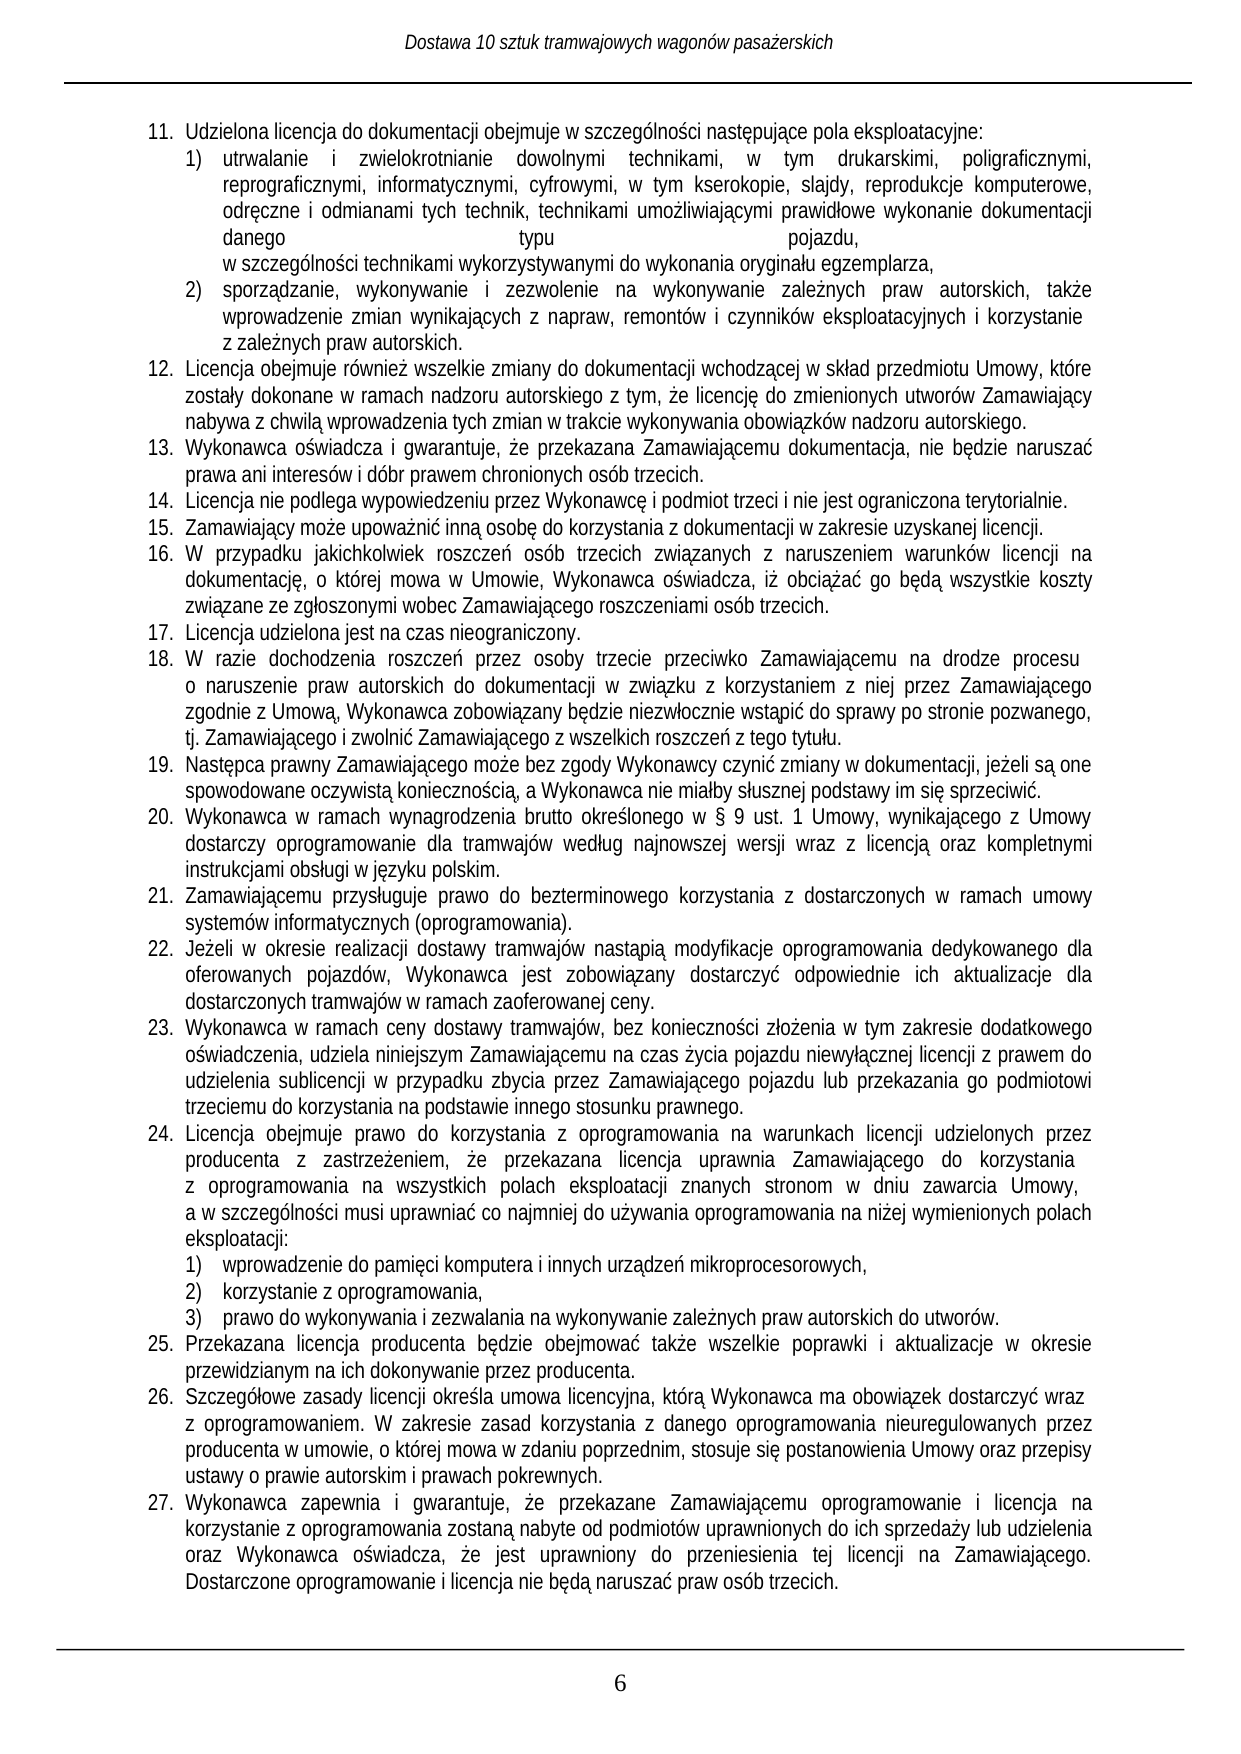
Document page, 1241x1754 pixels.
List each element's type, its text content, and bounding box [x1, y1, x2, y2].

list Wykonawca w ramach wynagrodzenia brutto określonego w § 9 ust. 1 Umowy, wynikającego z Umowy dostarczy oprogramowanie dla tramwajów według najnowszej wersji wraz z licencją oraz kompletnymi instrukcjami obsługi w języku polskim. [148, 803, 1093, 882]
list Wykonawca zapewnia i gwarantuje, że przekazane Zamawiającemu oprogramowanie i licencja na korzystanie z oprogramowania zostaną nabyte od podmiotów uprawnionych do ich sprzedaży lub udzielenia oraz Wykonawca oświadcza, że jest uprawniony do przeniesienia tej licencji na Zamawiającego. Dostarczone oprogramowanie i licencja nie będą naruszać praw osób trzecich. [148, 1488, 1093, 1594]
list sporządzanie, wykonywanie i zezwolenie na wykonywanie zależnych praw autorskich, także wprowadzenie zmian wynikających z napraw, remontów i czynników eksploatacyjnych i korzystanie z zależnych praw autorskich. [185, 276, 1093, 355]
list Licencja udzielona jest na czas nieograniczony. [148, 619, 1093, 645]
list prawo do wykonywania i zezwalania na wykonywanie zależnych praw autorskich do utworów. [185, 1304, 1093, 1330]
list korzystanie z oprogramowania, [185, 1278, 1093, 1304]
list Udzielona licencja do dokumentacji obejmuje w szczególności następujące pola eksploatacyjne: [148, 118, 1093, 144]
list Licencja nie podlega wypowiedzeniu przez Wykonawcę i podmiot trzeci i nie jest ograniczona terytorialnie. [148, 487, 1093, 513]
list Zamawiający może upoważnić inną osobę do korzystania z dokumentacji w zakresie uzyskanej licencji. [148, 513, 1093, 540]
list utrwalanie i zwielokrotnianie dowolnymi technikami, w tym drukarskimi, poligraficznymi, reprograficznymi, informatycznymi, cyfrowymi, w tym kserokopie, slajdy, reprodukcje komputerowe, odręczne i odmianami tych technik, technikami umożliwiającymi prawidłowe wykonanie dokumentacji danego typu pojazdu, w szczególności technikami wykorzystywanymi do wykonania oryginału egzemplarza, [185, 144, 1093, 276]
list W przypadku jakichkolwiek roszczeń osób trzecich związanych z naruszeniem warunków licencji na dokumentację, o której mowa w Umowie, Wykonawca oświadcza, iż obciążać go będą wszystkie koszty związane ze zgłoszonymi wobec Zamawiającego roszczeniami osób trzecich. [148, 540, 1093, 619]
list Zamawiającemu przysługuje prawo do bezterminowego korzystania z dostarczonych w ramach umowy systemów informatycznych (oprogramowania). [148, 882, 1093, 935]
list Przekazana licencja producenta będzie obejmować także wszelkie poprawki i aktualizacje w okresie przewidzianym na ich dokonywanie przez producenta. [148, 1330, 1093, 1383]
list Szczegółowe zasady licencji określa umowa licencyjna, którą Wykonawca ma obowiązek dostarczyć wraz z oprogramowaniem. W zakresie zasad korzystania z danego oprogramowania nieuregulowanych przez producenta w umowie, o której mowa w zdaniu poprzednim, stosuje się postanowienia Umowy oraz przepisy ustawy o prawie autorskim i prawach pokrewnych. [148, 1383, 1093, 1488]
list Licencja obejmuje również wszelkie zmiany do dokumentacji wchodzącej w skład przedmiotu Umowy, które zostały dokonane w ramach nadzoru autorskiego z tym, że licencję do zmienionych utworów Zamawiający nabywa z chwilą wprowadzenia tych zmian w trakcie wykonywania obowiązków nadzoru autorskiego. [148, 355, 1093, 434]
list wprowadzenie do pamięci komputera i innych urządzeń mikroprocesorowych, [185, 1251, 1093, 1278]
list W razie dochodzenia roszczeń przez osoby trzecie przeciwko Zamawiającemu na drodze procesu o naruszenie praw autorskich do dokumentacji w związku z korzystaniem z niej przez Zamawiającego zgodnie z Umową, Wykonawca zobowiązany będzie niezwłocznie wstąpić do sprawy po stronie pozwanego, tj. Zamawiającego i zwolnić Zamawiającego z wszelkich roszczeń z tego tytułu. [148, 645, 1093, 751]
list Wykonawca w ramach ceny dostawy tramwajów, bez konieczności złożenia w tym zakresie dodatkowego oświadczenia, udziela niniejszym Zamawiającemu na czas życia pojazdu niewyłącznej licencji z prawem do udzielenia sublicencji w przypadku zbycia przez Zamawiającego pojazdu lub przekazania go podmiotowi trzeciemu do korzystania na podstawie innego stosunku prawnego. [148, 1014, 1093, 1119]
list Licencja obejmuje prawo do korzystania z oprogramowania na warunkach licencji udzielonych przez producenta z zastrzeżeniem, że przekazana licencja uprawnia Zamawiającego do korzystania z oprogramowania na wszystkich polach eksploatacji znanych stronom w dniu zawarcia Umowy, a w szczególności musi uprawniać co najmniej do używania oprogramowania na niżej wymienionych polach eksploatacji: [148, 1119, 1093, 1251]
list Jeżeli w okresie realizacji dostawy tramwajów nastąpią modyfikacje oprogramowania dedykowanego dla oferowanych pojazdów, Wykonawca jest zobowiązany dostarczyć odpowiednie ich aktualizacje dla dostarczonych tramwajów w ramach zaoferowanej ceny. [148, 935, 1093, 1014]
list Wykonawca oświadcza i gwarantuje, że przekazana Zamawiającemu dokumentacja, nie będzie naruszać prawa ani interesów i dóbr prawem chronionych osób trzecich. [148, 434, 1093, 487]
list Następca prawny Zamawiającego może bez zgody Wykonawcy czynić zmiany w dokumentacji, jeżeli są one spowodowane oczywistą koniecznością, a Wykonawca nie miałby słusznej podstawy im się sprzeciwić. [148, 751, 1093, 803]
